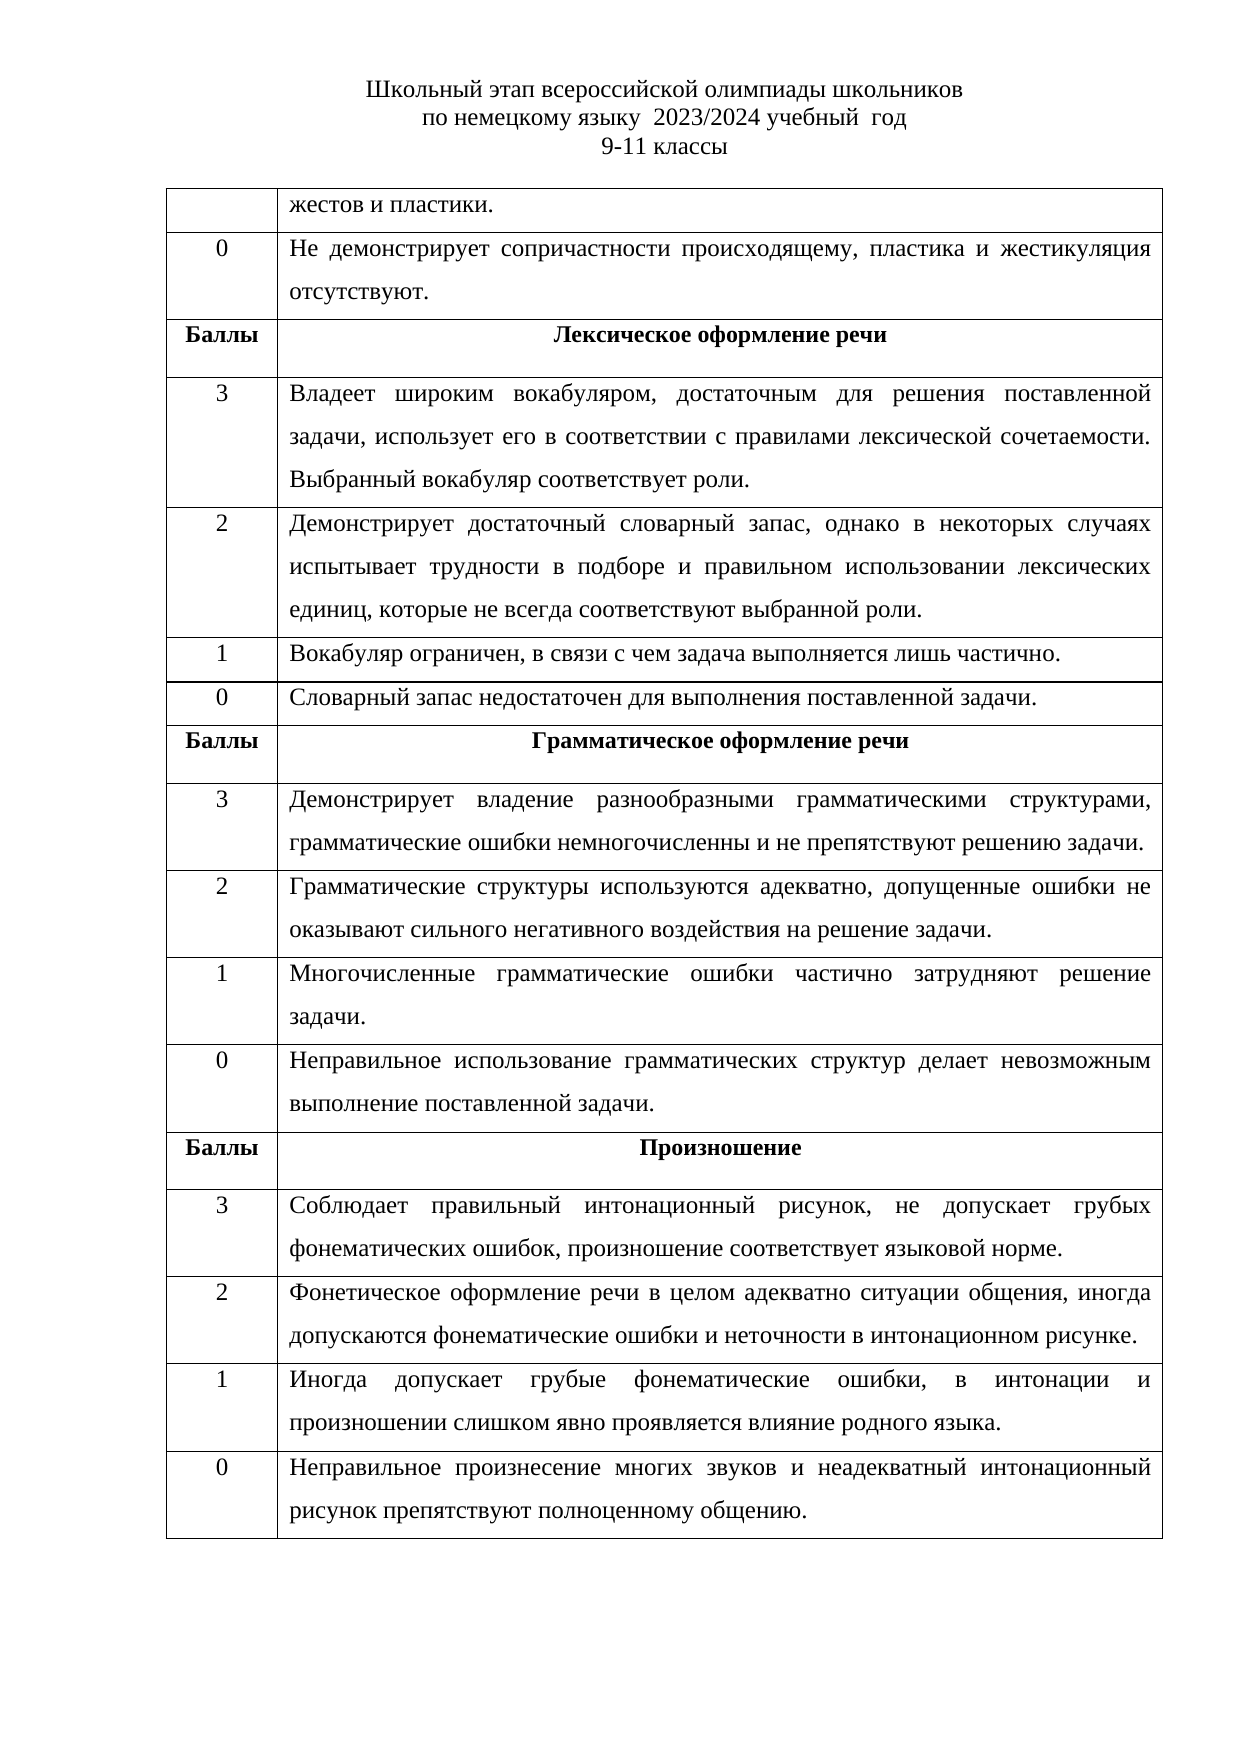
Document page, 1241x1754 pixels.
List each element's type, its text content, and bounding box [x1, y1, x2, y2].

table_cell 1 [167, 1364, 277, 1451]
table_cell 0 [167, 233, 277, 319]
table_cell Многочисленные грамматические ошибки частично затрудняют решение задачи. [278, 958, 1162, 1044]
table_cell Соблюдает правильный интонационный рисунок, не допускает грубых фонематических ошибок, произношение соответствует языковой норме. [278, 1190, 1162, 1276]
table_cell 0 [167, 683, 277, 725]
table_cell 2 [167, 871, 277, 957]
table_cell 3 [167, 784, 277, 870]
table_cell 1 [167, 638, 277, 681]
table_cell 2 [167, 508, 277, 637]
table_cell Иногда допускает грубые фонематические ошибки, в интонации и произношении слишком явно проявляется влияние родного языка. [278, 1364, 1162, 1451]
table_cell Грамматические структуры используются адекватно, допущенные ошибки не оказывают сильного негативного воздействия на решение задачи. [278, 871, 1162, 957]
table_cell Баллы [167, 726, 277, 783]
table_cell Не демонстрирует сопричастности происходящему, пластика и жестикуляция отсутствуют. [278, 233, 1162, 319]
table_cell 1 [167, 189, 277, 232]
table_cell Баллы [167, 1133, 277, 1189]
table_cell Грамматическое оформление речи [278, 726, 1162, 783]
table_cell Вокабуляр ограничен, в связи с чем задача выполняется лишь частично. [278, 638, 1162, 681]
table_cell Фонетическое оформление речи в целом адекватно ситуации общения, иногда допускаются фонематические ошибки и неточности в интонационном рисунке. [278, 1277, 1162, 1363]
table_cell Демонстрирует владение разнообразными грамматическими структурами, грамматические ошибки немногочисленны и не препятствуют решению задачи. [278, 784, 1162, 870]
table_cell Лексическое оформление речи [278, 320, 1162, 377]
table_cell Произношение [278, 1133, 1162, 1189]
table_cell 3 [167, 378, 277, 507]
table_cell Неправильное использование грамматических структур делает невозможным выполнение поставленной задачи. [278, 1045, 1162, 1132]
table_cell 0 [167, 1452, 277, 1538]
table_cell 1 [167, 958, 277, 1044]
table_cell Неправильное произнесение многих звуков и неадекватный интонационный рисунок препятствуют полноценному общению. [278, 1452, 1162, 1538]
table_cell 2 [167, 1277, 277, 1363]
table_cell Баллы [167, 320, 277, 377]
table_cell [278, 189, 1162, 232]
table_cell 0 [167, 1045, 277, 1132]
table_cell 3 [167, 1190, 277, 1276]
table_cell Демонстрирует достаточный словарный запас, однако в некоторых случаях испытывает трудности в подборе и правильном использовании лексических единиц, которые не всегда соответствуют выбранной роли. [278, 508, 1162, 637]
table_cell Владеет широким вокабуляром, достаточным для решения поставленной задачи, использует его в соответствии с правилами лексической сочетаемости. Выбранный вокабуляр соответствует роли. [278, 378, 1162, 507]
table_cell Словарный запас недостаточен для выполнения поставленной задачи. [278, 683, 1162, 725]
